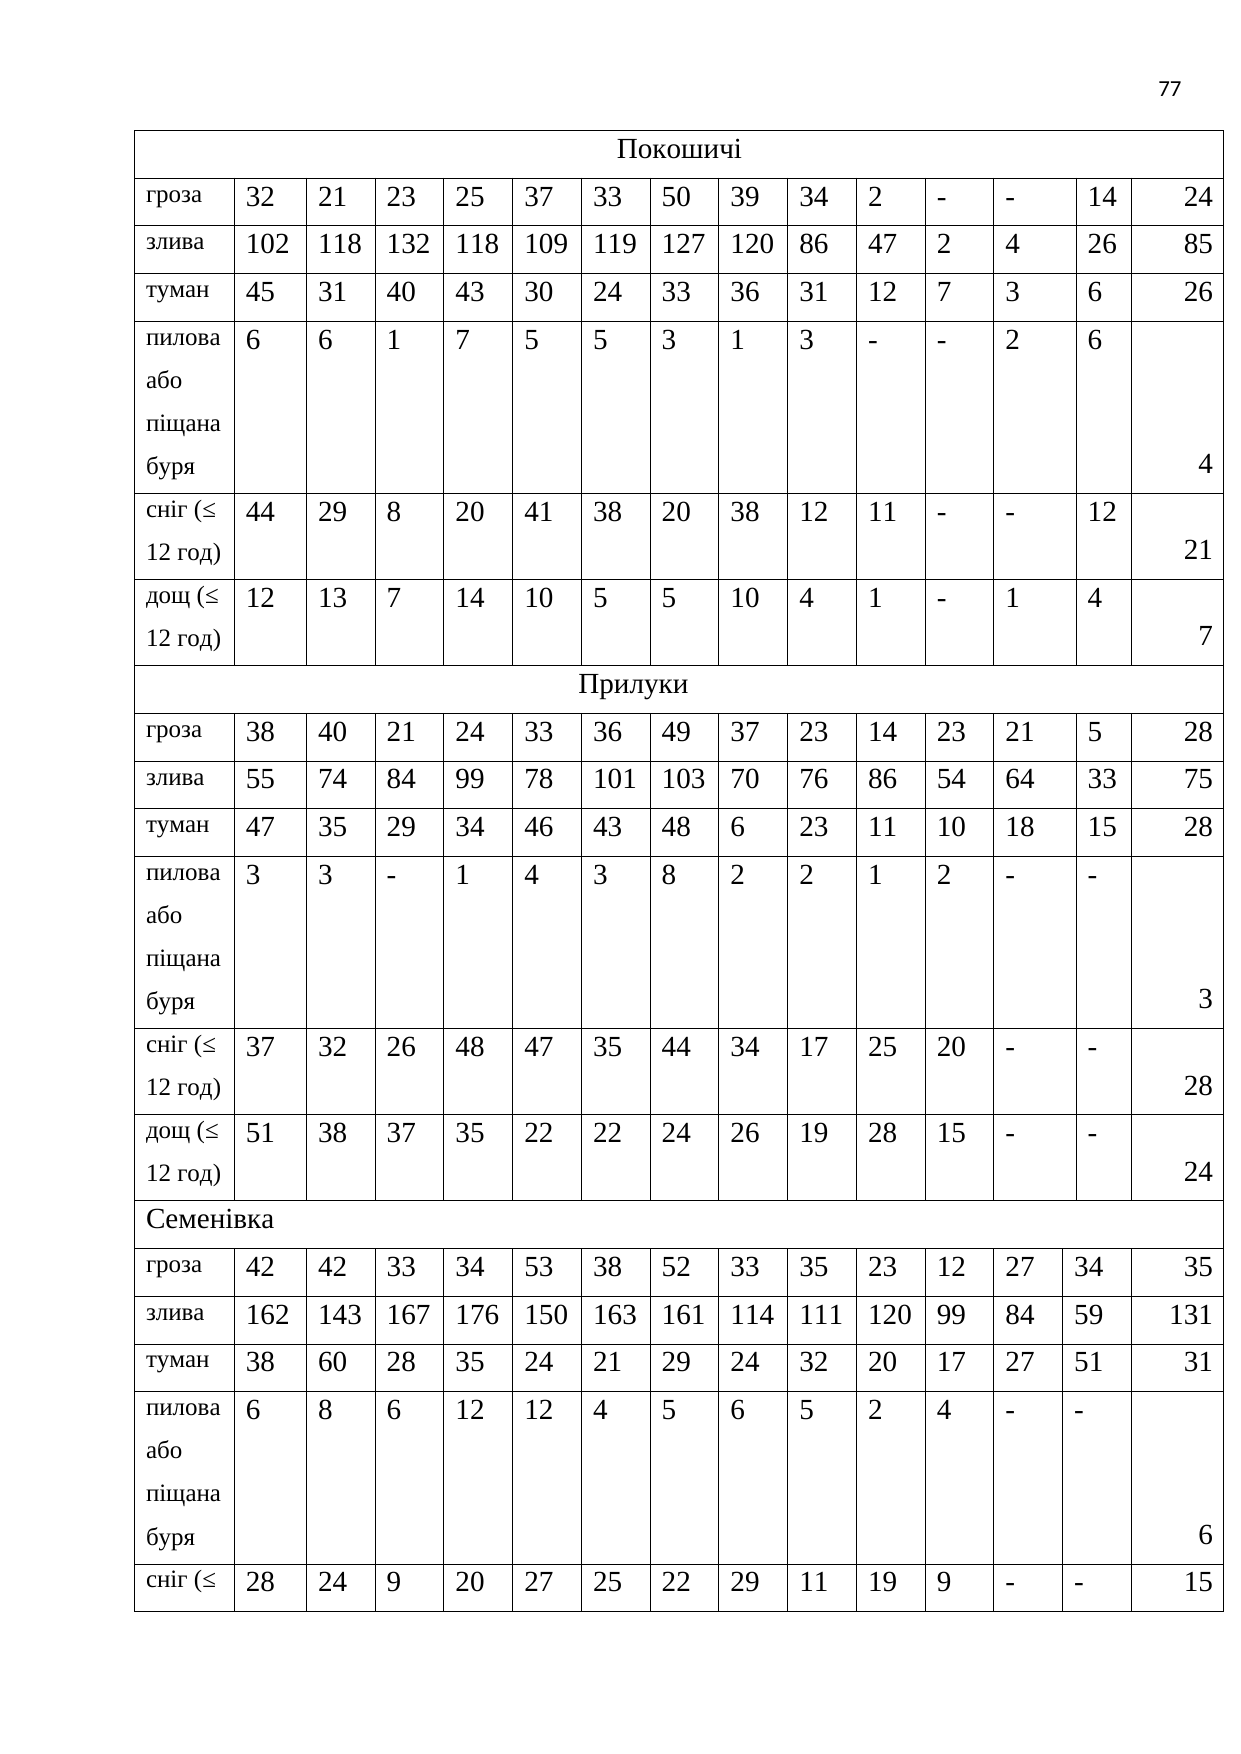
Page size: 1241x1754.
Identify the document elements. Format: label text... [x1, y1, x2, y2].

table_cell 33 [513, 714, 581, 761]
table_cell 161 [651, 1297, 718, 1343]
table_cell 22 [513, 1115, 581, 1200]
table_cell 11 [857, 494, 925, 579]
table_cell 28 [235, 1565, 306, 1611]
table_cell 28 [1132, 809, 1223, 856]
table_cell 34 [444, 809, 512, 856]
table_cell 60 [307, 1345, 375, 1391]
table_cell 26 [1077, 226, 1131, 273]
table_cell Покошичі [135, 131, 1223, 178]
table_cell 109 [513, 226, 581, 273]
table_cell 50 [651, 179, 718, 225]
table_cell 3 [788, 322, 856, 493]
table_cell 14 [1077, 179, 1131, 225]
table_cell 24 [582, 274, 650, 321]
table_cell 48 [444, 1029, 512, 1114]
table_cell 8 [376, 494, 443, 579]
table_cell 119 [582, 226, 650, 273]
table_cell 34 [444, 1249, 512, 1296]
table_cell 49 [651, 714, 718, 761]
table_cell 36 [582, 714, 650, 761]
table_cell 75 [1132, 762, 1223, 808]
table_cell 6 [1077, 274, 1131, 321]
table_cell 36 [719, 274, 787, 321]
table_cell - [994, 179, 1076, 225]
table_cell 176 [444, 1297, 512, 1343]
table_cell 35 [307, 809, 375, 856]
table_cell 64 [994, 762, 1076, 808]
table_cell - [1063, 1565, 1131, 1611]
table_cell 7 [926, 274, 993, 321]
table_cell 31 [788, 274, 856, 321]
table_cell - [994, 1115, 1076, 1200]
table_cell 33 [1077, 762, 1131, 808]
table_cell 10 [719, 580, 787, 665]
table_cell 2 [719, 857, 787, 1028]
table_cell 6 [719, 1392, 787, 1563]
table_cell 31 [307, 274, 375, 321]
table_cell 48 [651, 809, 718, 856]
table_cell 5 [582, 322, 650, 493]
table_cell 21 [307, 179, 375, 225]
table_cell 54 [926, 762, 993, 808]
table_cell 5 [788, 1392, 856, 1563]
table_cell 11 [788, 1565, 856, 1611]
table_cell [1132, 666, 1223, 713]
table_cell 167 [376, 1297, 443, 1343]
table_cell 5 [582, 580, 650, 665]
table_cell - [1077, 857, 1131, 1028]
table_cell 2 [994, 322, 1076, 493]
table_cell 20 [444, 494, 512, 579]
table_cell 47 [513, 1029, 581, 1114]
table_cell 4 [926, 1392, 993, 1563]
table_cell Семенівка [135, 1201, 1223, 1248]
table_cell 15 [926, 1115, 993, 1200]
table_cell 5 [651, 580, 718, 665]
table_cell 150 [513, 1297, 581, 1343]
table_cell 4 [994, 226, 1076, 273]
table_cell 34 [788, 179, 856, 225]
table_cell - [994, 1565, 1062, 1611]
table_cell 43 [444, 274, 512, 321]
table_cell - [994, 494, 1076, 579]
table_cell 45 [235, 274, 306, 321]
table_cell 32 [235, 179, 306, 225]
table_cell 1 [376, 322, 443, 493]
table_cell 25 [857, 1029, 925, 1114]
table_cell 21 [582, 1345, 650, 1391]
table_cell 38 [307, 1115, 375, 1200]
table_cell 37 [719, 714, 787, 761]
table_cell 3 [307, 857, 375, 1028]
table_cell - [926, 179, 993, 225]
table_cell 10 [926, 809, 993, 856]
table_cell 118 [307, 226, 375, 273]
table_cell 24 [307, 1565, 375, 1611]
table_cell 4 [582, 1392, 650, 1563]
table_cell 28 [1132, 1029, 1223, 1114]
table_cell - [926, 494, 993, 579]
table_cell 40 [376, 274, 443, 321]
table_cell 42 [235, 1249, 306, 1296]
table_cell 32 [307, 1029, 375, 1114]
table_cell 47 [857, 226, 925, 273]
table_cell 6 [376, 1392, 443, 1563]
table_cell 12 [788, 494, 856, 579]
table_cell 2 [857, 1392, 925, 1563]
table_cell 111 [788, 1297, 856, 1343]
table_cell 3 [235, 857, 306, 1028]
table_cell 114 [719, 1297, 787, 1343]
table_cell 52 [651, 1249, 718, 1296]
table_cell 34 [719, 1029, 787, 1114]
table_cell - [926, 322, 993, 493]
table_cell 4 [1132, 322, 1223, 493]
table_cell - [376, 857, 443, 1028]
table_cell - [1077, 1115, 1131, 1200]
table_cell 6 [1077, 322, 1131, 493]
table_cell 6 [235, 1392, 306, 1563]
table_cell - [994, 1392, 1062, 1563]
table_cell 84 [376, 762, 443, 808]
table_cell сніг (≤ 12 год) [135, 1565, 234, 1611]
table_cell 4 [1077, 580, 1131, 665]
table_cell Прилуки [135, 666, 1132, 713]
table_cell 30 [513, 274, 581, 321]
table_cell 20 [857, 1345, 925, 1391]
table_cell 47 [235, 809, 306, 856]
table_cell 7 [376, 580, 443, 665]
table_cell 29 [376, 809, 443, 856]
table_cell 40 [307, 714, 375, 761]
table_cell 19 [788, 1115, 856, 1200]
table_cell 41 [513, 494, 581, 579]
table_cell - [857, 322, 925, 493]
table_cell 32 [788, 1345, 856, 1391]
table_cell 29 [651, 1345, 718, 1391]
table_cell 31 [1132, 1345, 1223, 1391]
table_cell 59 [1063, 1297, 1131, 1343]
table_cell 120 [857, 1297, 925, 1343]
table_cell 14 [444, 580, 512, 665]
table_cell 12 [235, 580, 306, 665]
table_cell 53 [513, 1249, 581, 1296]
table_cell 51 [235, 1115, 306, 1200]
table_cell туман [135, 809, 234, 856]
table_cell 9 [926, 1565, 993, 1611]
table_cell 37 [235, 1029, 306, 1114]
table_cell сніг (≤ 12 год) [135, 494, 234, 579]
table_cell 24 [719, 1345, 787, 1391]
table_cell 28 [1132, 714, 1223, 761]
table_cell 2 [926, 857, 993, 1028]
table_cell сніг (≤ 12 год) [135, 1029, 234, 1114]
table_cell пилова або піщана буря [135, 1392, 234, 1563]
table_cell 17 [926, 1345, 993, 1391]
table_cell 24 [1132, 1115, 1223, 1200]
table_cell злива [135, 226, 234, 273]
table_cell 2 [857, 179, 925, 225]
table_cell 11 [857, 809, 925, 856]
table_cell 1 [719, 322, 787, 493]
table_cell 33 [651, 274, 718, 321]
table_cell 6 [307, 322, 375, 493]
table_cell 99 [444, 762, 512, 808]
table_cell 33 [376, 1249, 443, 1296]
table_cell 86 [788, 226, 856, 273]
table_cell 43 [582, 809, 650, 856]
table_cell 21 [1132, 494, 1223, 579]
table_cell 7 [1132, 580, 1223, 665]
table_cell 21 [376, 714, 443, 761]
table_cell 19 [857, 1565, 925, 1611]
table_cell 86 [857, 762, 925, 808]
table_cell 26 [1132, 274, 1223, 321]
table_cell 24 [1132, 179, 1223, 225]
table_cell 18 [994, 809, 1076, 856]
table_cell 33 [719, 1249, 787, 1296]
table_cell 26 [719, 1115, 787, 1200]
table_cell 38 [582, 1249, 650, 1296]
table_cell 35 [444, 1345, 512, 1391]
table_cell 2 [926, 226, 993, 273]
table_cell туман [135, 274, 234, 321]
table_cell 23 [376, 179, 443, 225]
table_cell 44 [235, 494, 306, 579]
table_cell 74 [307, 762, 375, 808]
table_cell 37 [376, 1115, 443, 1200]
table_cell 38 [582, 494, 650, 579]
table_cell 12 [926, 1249, 993, 1296]
table_cell 5 [1077, 714, 1131, 761]
table_cell 8 [307, 1392, 375, 1563]
table_cell 25 [444, 179, 512, 225]
table_cell 8 [651, 857, 718, 1028]
table_cell 46 [513, 809, 581, 856]
table_cell 10 [513, 580, 581, 665]
table_cell дощ (≤ 12 год) [135, 580, 234, 665]
table_cell 22 [582, 1115, 650, 1200]
table_cell 35 [444, 1115, 512, 1200]
table_cell 14 [857, 714, 925, 761]
table_cell - [1063, 1392, 1131, 1563]
table_cell 5 [513, 322, 581, 493]
table_cell пилова або піщана буря [135, 322, 234, 493]
table_cell 38 [719, 494, 787, 579]
table_cell 3 [1132, 857, 1223, 1028]
table_cell 27 [994, 1249, 1062, 1296]
table_cell 22 [651, 1565, 718, 1611]
table_cell 23 [926, 714, 993, 761]
table_cell 131 [1132, 1297, 1223, 1343]
table_cell 15 [1077, 809, 1131, 856]
table_cell 35 [788, 1249, 856, 1296]
table_cell 127 [651, 226, 718, 273]
table_cell 38 [235, 1345, 306, 1391]
table_cell 84 [994, 1297, 1062, 1343]
table_cell 24 [513, 1345, 581, 1391]
table_cell 29 [307, 494, 375, 579]
table_cell 132 [376, 226, 443, 273]
table_cell гроза [135, 1249, 234, 1296]
table_cell 3 [582, 857, 650, 1028]
table_cell 3 [994, 274, 1076, 321]
table_cell злива [135, 1297, 234, 1343]
table_cell 20 [651, 494, 718, 579]
table_cell 44 [651, 1029, 718, 1114]
table_cell 13 [307, 580, 375, 665]
table_cell 143 [307, 1297, 375, 1343]
table_cell 37 [513, 179, 581, 225]
table_cell злива [135, 762, 234, 808]
table_cell 2 [788, 857, 856, 1028]
table_cell 76 [788, 762, 856, 808]
table_cell 12 [857, 274, 925, 321]
table_cell туман [135, 1345, 234, 1391]
table_cell 12 [513, 1392, 581, 1563]
table_cell 85 [1132, 226, 1223, 273]
table_cell 23 [788, 714, 856, 761]
table_cell 17 [788, 1029, 856, 1114]
table_cell 101 [582, 762, 650, 808]
table_cell 6 [235, 322, 306, 493]
table_cell 24 [651, 1115, 718, 1200]
table_cell 70 [719, 762, 787, 808]
table_cell 7 [444, 322, 512, 493]
table_cell 20 [926, 1029, 993, 1114]
table_cell 120 [719, 226, 787, 273]
table_cell 35 [1132, 1249, 1223, 1296]
table_cell 34 [1063, 1249, 1131, 1296]
table_cell - [926, 580, 993, 665]
table_cell 4 [513, 857, 581, 1028]
table_cell 35 [582, 1029, 650, 1114]
table_cell 12 [444, 1392, 512, 1563]
table_cell 25 [582, 1565, 650, 1611]
table_cell 20 [444, 1565, 512, 1611]
table_cell 1 [857, 857, 925, 1028]
table_cell 99 [926, 1297, 993, 1343]
table_cell 163 [582, 1297, 650, 1343]
table_cell пилова або піщана буря [135, 857, 234, 1028]
table_cell 162 [235, 1297, 306, 1343]
table_cell 42 [307, 1249, 375, 1296]
table_cell 28 [857, 1115, 925, 1200]
table_cell 1 [444, 857, 512, 1028]
table_cell дощ (≤ 12 год) [135, 1115, 234, 1200]
table_cell 51 [1063, 1345, 1131, 1391]
table_cell 29 [719, 1565, 787, 1611]
table_cell 118 [444, 226, 512, 273]
table_cell 55 [235, 762, 306, 808]
table_cell - [994, 857, 1076, 1028]
table_cell 78 [513, 762, 581, 808]
table_cell 24 [444, 714, 512, 761]
table_cell 21 [994, 714, 1076, 761]
table_cell 15 [1132, 1565, 1223, 1611]
table_cell 27 [513, 1565, 581, 1611]
table_cell 26 [376, 1029, 443, 1114]
table_cell 5 [651, 1392, 718, 1563]
table_cell 103 [651, 762, 718, 808]
table_cell - [994, 1029, 1076, 1114]
table_cell 12 [1077, 494, 1131, 579]
table_cell 102 [235, 226, 306, 273]
table_cell 28 [376, 1345, 443, 1391]
table_cell 6 [1132, 1392, 1223, 1563]
table_cell 23 [788, 809, 856, 856]
table_cell 1 [857, 580, 925, 665]
table_cell 1 [994, 580, 1076, 665]
table_cell 4 [788, 580, 856, 665]
table_cell гроза [135, 179, 234, 225]
table_cell 3 [651, 322, 718, 493]
table_cell гроза [135, 714, 234, 761]
table_cell 9 [376, 1565, 443, 1611]
table_cell 33 [582, 179, 650, 225]
table_cell 23 [857, 1249, 925, 1296]
table_cell 6 [719, 809, 787, 856]
table_cell - [1077, 1029, 1131, 1114]
table_cell 38 [235, 714, 306, 761]
table_cell 39 [719, 179, 787, 225]
table_cell 27 [994, 1345, 1062, 1391]
